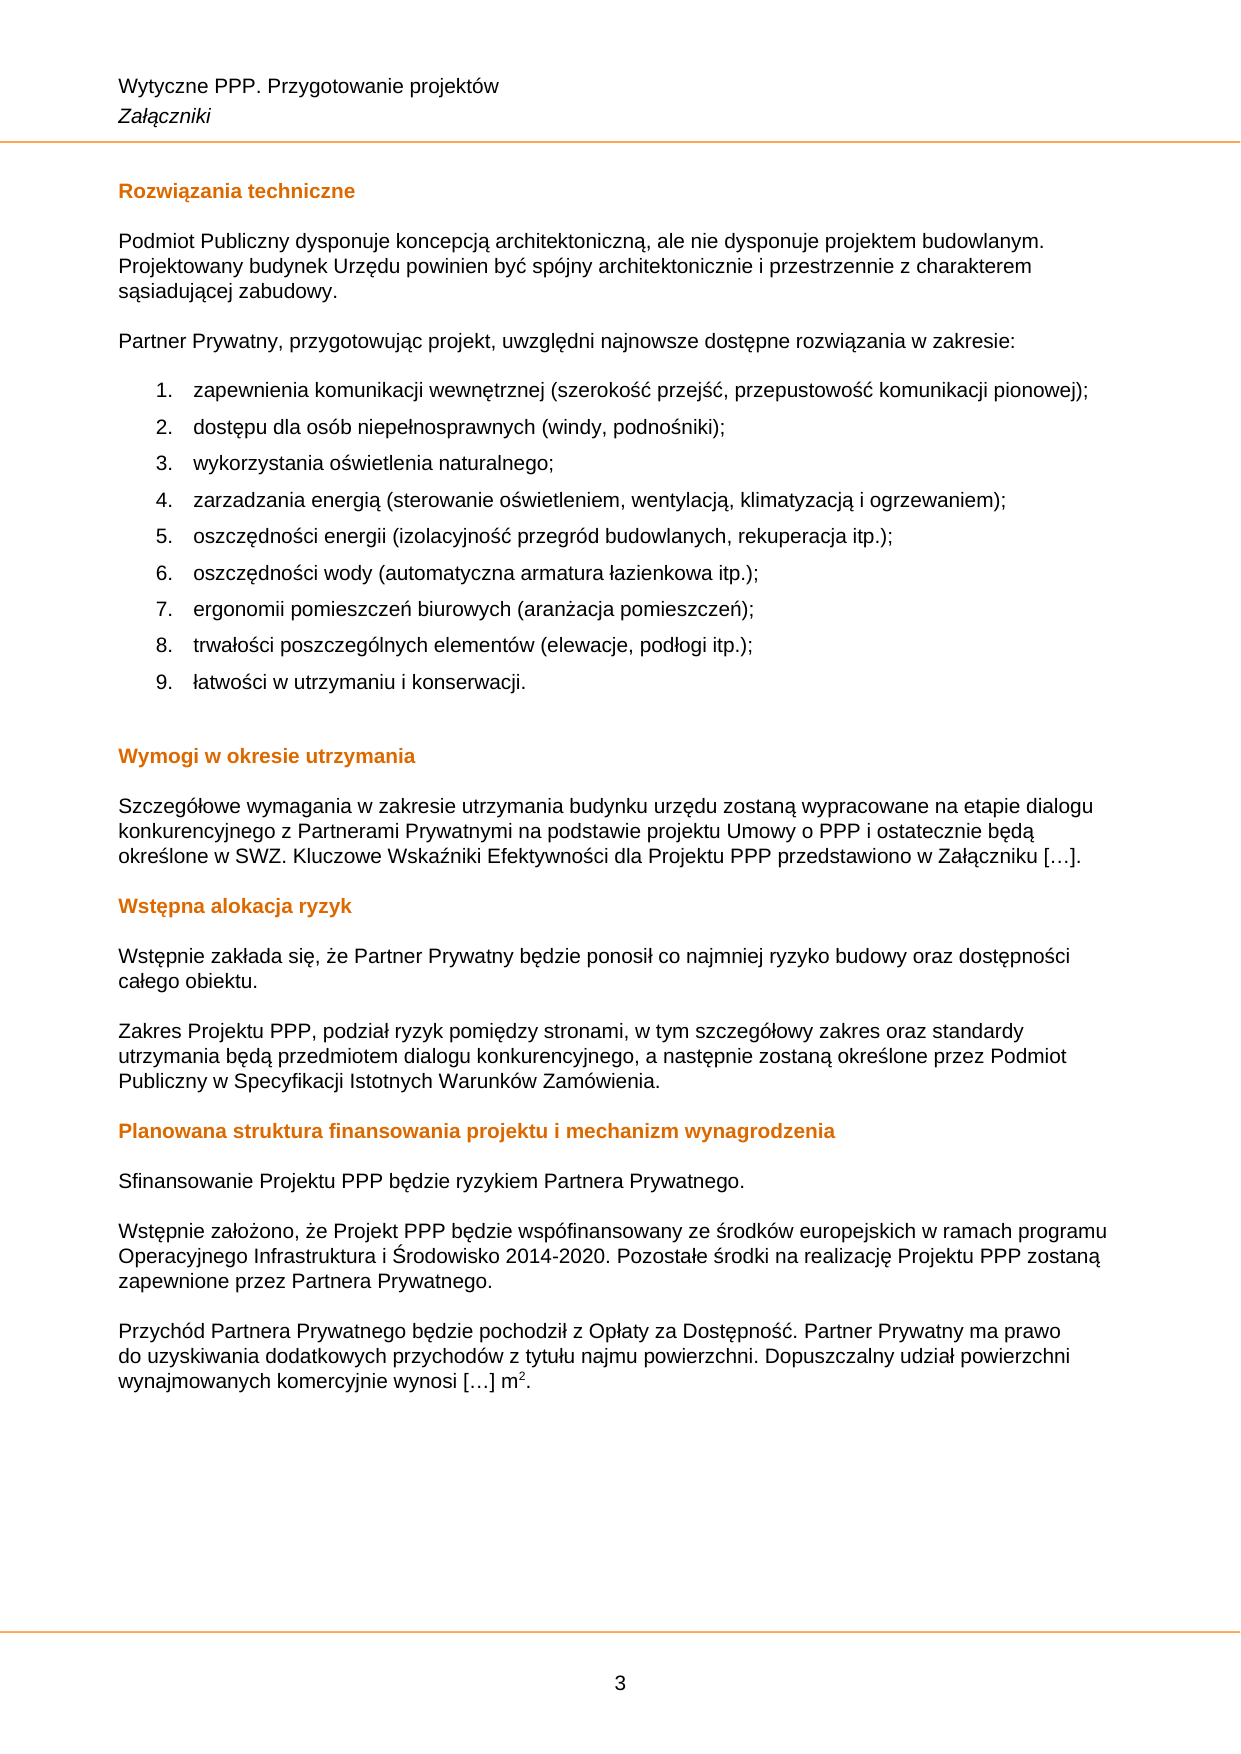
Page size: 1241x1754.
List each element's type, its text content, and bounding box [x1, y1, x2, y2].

text Przychód Partnera Prywatnego będzie pochodził z Opłaty za Dostępność. Partner Prywatny ma prawo do uzyskiwania dodatkowych przychodów z tytułu najmu powierzchni. Dopuszczalny udział powierzchni wynajmowanych komercyjnie wynosi […] m2. [118, 1318, 1122, 1393]
list zarzadzania energią (sterowanie oświetleniem, wentylacją, klimatyzacją i ogrzewaniem); [156, 487, 1122, 511]
list wykorzystania oświetlenia naturalnego; [156, 451, 1122, 475]
text Szczegółowe wymagania w zakresie utrzymania budynku urzędu zostaną wypracowane na etapie dialogu konkurencyjnego z Partnerami Prywatnymi na podstawie projektu Umowy o PPP i ostatecznie będą określone w SWZ. Kluczowe Wskaźniki Efektywności dla Projektu PPP przedstawiono w Załączniku […]. [118, 793, 1122, 868]
text Wstępnie założono, że Projekt PPP będzie wspófinansowany ze środków europejskich w ramach programu Operacyjnego Infrastruktura i Środowisko 2014-2020. Pozostałe środki na realizację Projektu PPP zostaną zapewnione przez Partnera Prywatnego. [118, 1218, 1122, 1293]
list ergonomii pomieszczeń biurowych (aranżacja pomieszczeń); [156, 597, 1122, 621]
text Podmiot Publiczny dysponuje koncepcją architektoniczną, ale nie dysponuje projektem budowlanym. Projektowany budynek Urzędu powinien być spójny architektonicznie i przestrzennie z charakterem sąsiadującej zabudowy. [118, 228, 1122, 303]
list oszczędności wody (automatyczna armatura łazienkowa itp.); [156, 560, 1122, 584]
list łatwości w utrzymaniu i konserwacji. [156, 670, 1122, 694]
list oszczędności energii (izolacyjność przegród budowlanych, rekuperacja itp.); [156, 524, 1122, 548]
text Wstępnie zakłada się, że Partner Prywatny będzie ponosił co najmniej ryzyko budowy oraz dostępności całego obiektu. [118, 943, 1122, 993]
text Rozwiązania techniczne [118, 178, 1122, 203]
text Partner Prywatny, przygotowując projekt, uwzględni najnowsze dostępne rozwiązania w zakresie: [118, 328, 1122, 353]
text Planowana struktura finansowania projektu i mechanizm wynagrodzenia [118, 1118, 1122, 1143]
list zapewnienia komunikacji wewnętrznej (szerokość przejść, przepustowość komunikacji pionowej); [156, 378, 1122, 402]
text Wstępna alokacja ryzyk [118, 893, 1122, 918]
list trwałości poszczególnych elementów (elewacje, podłogi itp.); [156, 633, 1122, 657]
text Wymogi w okresie utrzymania [118, 743, 1122, 768]
text Zakres Projektu PPP, podział ryzyk pomiędzy stronami, w tym szczegółowy zakres oraz standardy utrzymania będą przedmiotem dialogu konkurencyjnego, a następnie zostaną określone przez Podmiot Publiczny w Specyfikacji Istotnych Warunków Zamówienia. [118, 1018, 1122, 1093]
list dostępu dla osób niepełnosprawnych (windy, podnośniki); [156, 414, 1122, 438]
text Sfinansowanie Projektu PPP będzie ryzykiem Partnera Prywatnego. [118, 1168, 1122, 1193]
